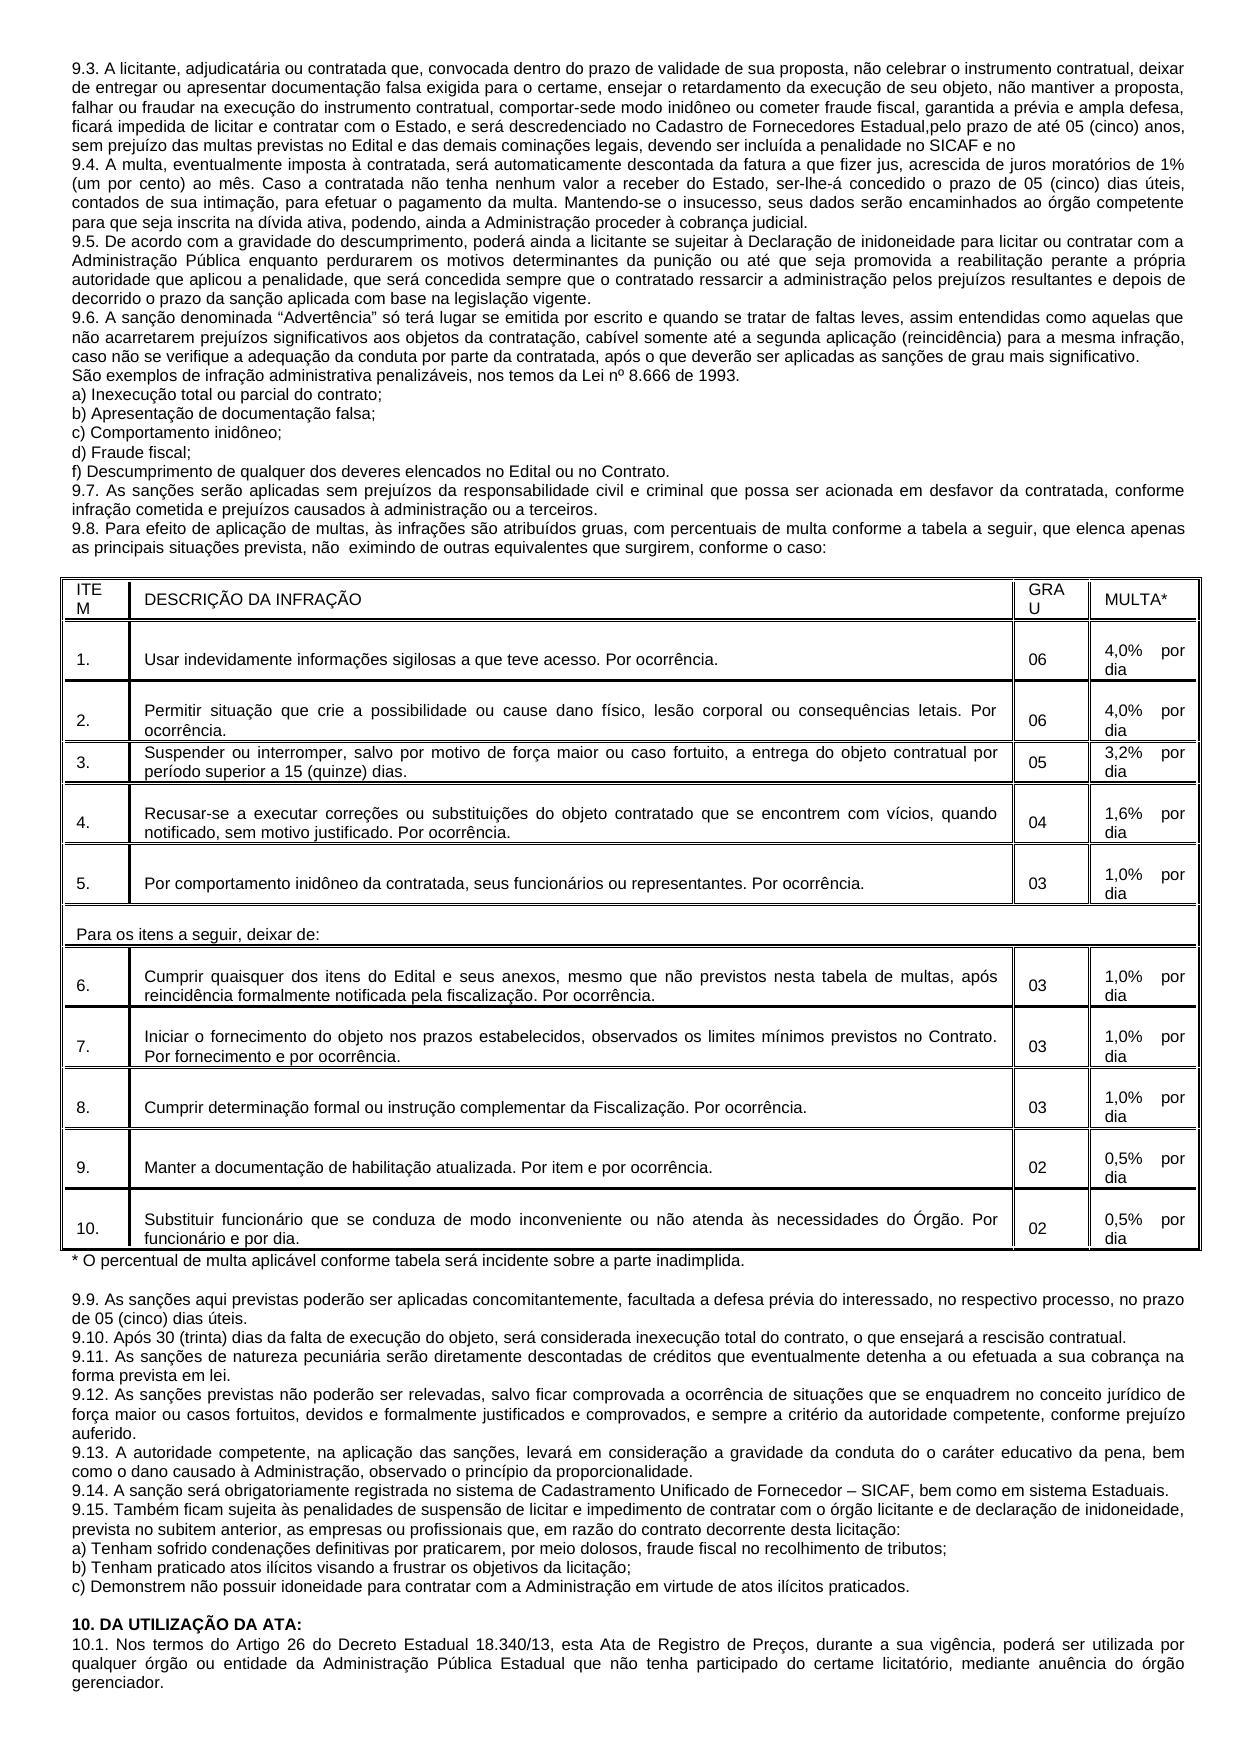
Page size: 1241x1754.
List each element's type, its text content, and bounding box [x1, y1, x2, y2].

table_cell 8. [61, 1066, 129, 1126]
table_cell 06 [1015, 682, 1088, 739]
text b) Apresentação de documentação falsa; [72, 404, 1186, 423]
table_cell Por comportamento inidôneo da contratada, seus funcionários ou representantes. Por ocorrência. [131, 845, 1012, 903]
text 9.15. Também ﬁcam sujeita às penalidades de suspensão de licitar e impedimento de contratar com o órgão licitante e de declaração de inidoneidade, prevista no subitem anterior, as empresas ou proﬁssionais que, em razão do contrato decorrente desta licitação: [72, 1500, 1186, 1538]
table_cell 10. [63, 1187, 129, 1248]
table_cell 1,0% por dia [1091, 944, 1199, 1005]
table_cell Cumprir determinação formal ou instrução complementar da Fiscalização. Por ocorrência. [131, 1069, 1012, 1126]
table_cell 0,5% por dia [1090, 1187, 1198, 1248]
table_cell 7. [63, 1005, 128, 1066]
text 9.13. A autoridade competente, na aplicação das sanções, levará em consideração a gravidade da conduta do o caráter educativo da pena, bem como o dano causado à Administração, observado o princípio da proporcionalidade. [72, 1443, 1186, 1481]
table_cell Permitir situação que crie a possibilidade ou cause dano físico, lesão corporal ou consequências letais. Por ocorrência. [131, 682, 1012, 739]
table_cell Para os itens a seguir, deixar de: [61, 903, 1200, 944]
text 9.9. As sanções aqui previstas poderão ser aplicadas concomitantemente, facultada a defesa prévia do interessado, no respectivo processo, no prazo de 05 (cinco) dias úteis. [72, 1289, 1186, 1328]
text 9.5. De acordo com a gravidade do descumprimento, poderá ainda a licitante se sujeitar à Declaração de inidoneidade para licitar ou contratar com a Administração Pública enquanto perdurarem os motivos determinantes da punição ou até que seja promovida a reabilitação perante a própria autoridade que aplicou a penalidade, que será concedida sempre que o contratado ressarcir a administração pelos prejuízos resultantes e depois de decorrido o prazo da sanção aplicada com base na legislação vigente. [72, 232, 1186, 308]
table_cell 4,0% por dia [1091, 618, 1199, 679]
table_cell 03 [1015, 845, 1088, 903]
table_cell 3. [63, 740, 128, 781]
table_cell 1,0% por dia [1091, 1005, 1198, 1066]
text * O percentual de multa aplicável conforme tabela será incidente sobre a parte inadimplida. [72, 1251, 1186, 1270]
table_cell Usar indevidamente informações sigilosas a que teve acesso. Por ocorrência. [131, 622, 1012, 679]
text 9.4. A multa, eventualmente imposta à contratada, será automaticamente descontada da fatura a que ﬁzer jus, acrescida de juros moratórios de 1% (um por cento) ao mês. Caso a contratada não tenha nenhum valor a receber do Estado, ser-lhe-á concedido o prazo de 05 (cinco) dias úteis, contados de sua intimação, para efetuar o pagamento da multa. Mantendo-se o insucesso, seus dados serão encaminhados ao órgão competente para que seja inscrita na dívida ativa, podendo, ainda a Administração proceder à cobrança judicial. [72, 155, 1186, 232]
text 9.14. A sanção será obrigatoriamente registrada no sistema de Cadastramento Uniﬁcado de Fornecedor – SICAF, bem como em sistema Estaduais. [72, 1481, 1186, 1500]
text 9.7. As sanções serão aplicadas sem prejuízos da responsabilidade civil e criminal que possa ser acionada em desfavor da contratada, conforme infração cometida e prejuízos causados à administração ou a terceiros. [72, 481, 1186, 519]
table_cell 03 [1015, 1069, 1088, 1126]
table_cell 04 [1015, 785, 1088, 842]
table_cell Substituir funcionário que se conduza de modo inconveniente ou não atenda às necessidades do Órgão. Por funcionário e por dia. [129, 1190, 1013, 1248]
table_cell Manter a documentação de habilitação atualizada. Por item e por ocorrência. [131, 1130, 1012, 1187]
table_cell 5. [61, 842, 129, 903]
table_header MULTA* [1090, 580, 1198, 618]
table_cell 03 [1015, 948, 1088, 1005]
table_cell 1. [63, 618, 128, 679]
text 10. DA UTILIZAÇÃO DA ATA: [72, 1615, 1186, 1634]
text 9.10. Após 30 (trinta) dias da falta de execução do objeto, será considerada inexecução total do contrato, o que ensejará a rescisão contratual. [72, 1328, 1186, 1347]
text a) Inexecução total ou parcial do contrato; [72, 385, 1186, 404]
table_cell Recusar-se a executar correções ou substituições do objeto contratado que se encontrem com vícios, quando notificado, sem motivo justificado. Por ocorrência. [131, 785, 1012, 842]
text 9.12. As sanções previstas não poderão ser relevadas, salvo ﬁcar comprovada a ocorrência de situações que se enquadrem no conceito jurídico de força maior ou casos fortuitos, devidos e formalmente justiﬁcados e comprovados, e sempre a critério da autoridade competente, conforme prejuízo auferido. [72, 1385, 1186, 1443]
table_cell 2. [63, 679, 128, 739]
text c) Comportamento inidôneo; [72, 423, 1186, 442]
table_cell Cumprir quaisquer dos itens do Edital e seus anexos, mesmo que não previstos nesta tabela de multas, após reincidência formalmente notificada pela fiscalização. Por ocorrência. [131, 948, 1012, 1005]
table_cell 9. [63, 1126, 128, 1187]
text São exemplos de infração administrativa penalizáveis, nos temos da Lei nº 8.666 de 1993. [72, 366, 1186, 385]
table_cell 4. [63, 781, 128, 842]
text 9.3. A licitante, adjudicatária ou contratada que, convocada dentro do prazo de validade de sua proposta, não celebrar o instrumento contratual, deixar de entregar ou apresentar documentação falsa exigida para o certame, ensejar o retardamento da execução de seu objeto, não mantiver a proposta, falhar ou fraudar na execução do instrumento contratual, comportar-sede modo inidôneo ou cometer fraude ﬁscal, garantida a prévia e ampla defesa, ﬁcará impedida de licitar e contratar com o Estado, e será descredenciado no Cadastro de Fornecedores Estadual,pelo prazo de até 05 (cinco) anos, sem prejuízo das multas previstas no Edital e das demais cominações legais, devendo ser incluída a penalidade no SICAF e no [72, 59, 1186, 155]
table_cell Suspender ou interromper, salvo por motivo de força maior ou caso fortuito, a entrega do objeto contratual por período superior a 15 (quinze) dias. [131, 743, 1012, 781]
text 10.1. Nos termos do Artigo 26 do Decreto Estadual 18.340/13, esta Ata de Registro de Preços, durante a sua vigência, poderá ser utilizada por qualquer órgão ou entidade da Administração Pública Estadual que não tenha participado do certame licitatório, mediante anuência do órgão gerenciador. [72, 1634, 1186, 1692]
text c) Demonstrem não possuir idoneidade para contratar com a Administração em virtude de atos ilícitos praticados. [72, 1577, 1186, 1596]
text 9.6. A sanção denominada “Advertência” só terá lugar se emitida por escrito e quando se tratar de faltas leves, assim entendidas como aquelas que não acarretarem prejuízos signiﬁcativos aos objetos da contratação, cabível somente até a segunda aplicação (reincidência) para a mesma infração, caso não se veriﬁque a adequação da conduta por parte da contratada, após o que deverão ser aplicadas as sanções de grau mais signiﬁcativo. [72, 308, 1186, 366]
table_cell 02 [1014, 1190, 1090, 1248]
table_cell 06 [1015, 622, 1088, 679]
table_cell 1,6% por dia [1091, 781, 1199, 842]
text a) Tenham sofrido condenações deﬁnitivas por praticarem, por meio dolosos, fraude ﬁscal no recolhimento de tributos; [72, 1538, 1186, 1558]
text f) Descumprimento de qualquer dos deveres elencados no Edital ou no Contrato. [72, 462, 1186, 481]
table_cell 03 [1015, 1008, 1088, 1066]
table_header DESCRIÇÃO DA INFRAÇÃO [129, 580, 1013, 618]
table_cell 1,0% por dia [1090, 1066, 1200, 1126]
text 9.8. Para efeito de aplicação de multas, às infrações são atribuídos gruas, com percentuais de multa conforme a tabela a seguir, que elenca apenas as principais situações prevista, não eximindo de outras equivalentes que surgirem, conforme o caso: [72, 519, 1186, 557]
table_cell Iniciar o fornecimento do objeto nos prazos estabelecidos, observados os limites mínimos previstos no Contrato. Por fornecimento e por ocorrência. [131, 1008, 1012, 1066]
table_cell 3,2% por dia [1091, 740, 1199, 781]
table_cell 4,0% por dia [1091, 679, 1198, 739]
table_header ITEM [63, 580, 129, 618]
table_cell 02 [1015, 1130, 1088, 1187]
text b) Tenham praticado atos ilícitos visando a frustrar os objetivos da licitação; [72, 1558, 1186, 1577]
table_header GRAU [1014, 580, 1090, 618]
table_cell 1,0% por dia [1090, 842, 1200, 903]
table_cell 6. [63, 944, 128, 1005]
text 9.11. As sanções de natureza pecuniária serão diretamente descontadas de créditos que eventualmente detenha a ou efetuada a sua cobrança na forma prevista em lei. [72, 1347, 1186, 1385]
table_cell 05 [1015, 743, 1088, 781]
table_cell 0,5% por dia [1091, 1126, 1199, 1187]
text d) Fraude ﬁscal; [72, 442, 1186, 462]
